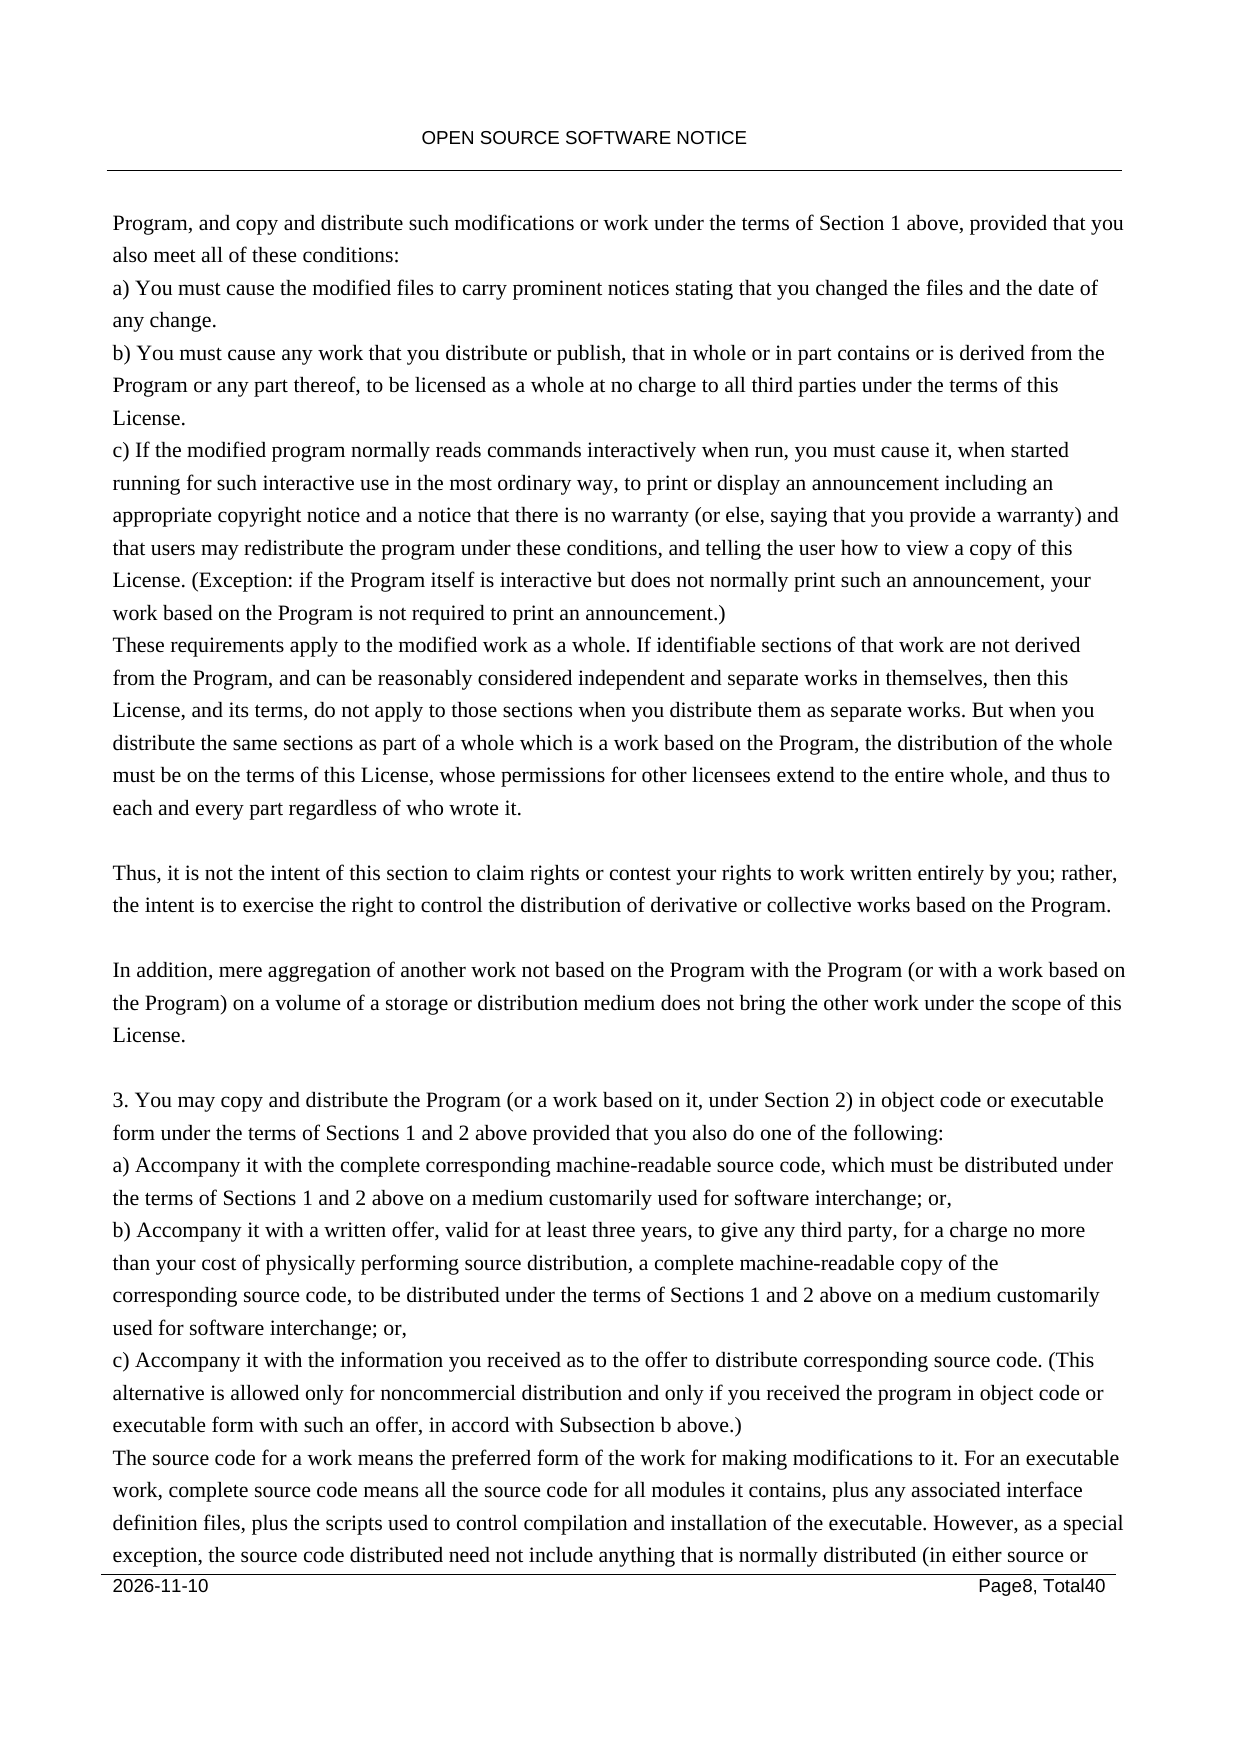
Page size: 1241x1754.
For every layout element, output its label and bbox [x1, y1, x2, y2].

text [112, 206, 1128, 1571]
